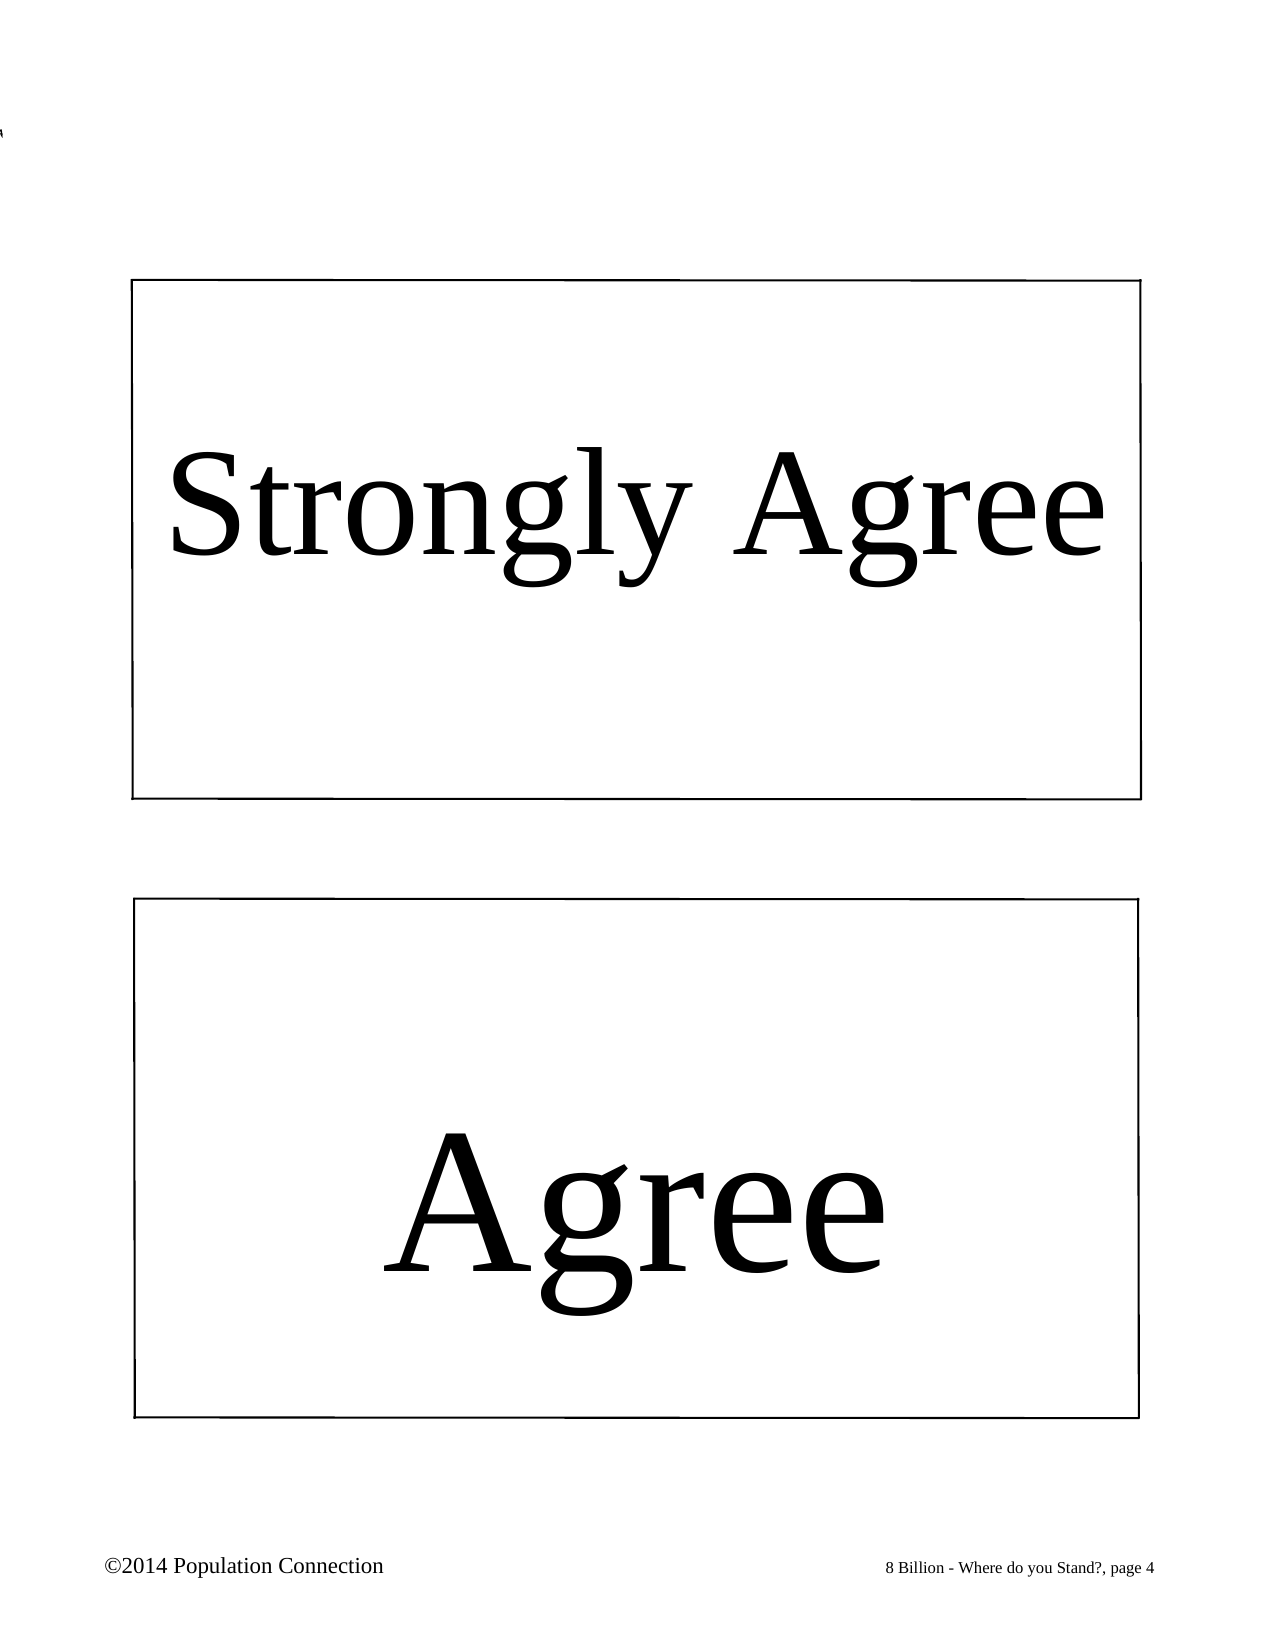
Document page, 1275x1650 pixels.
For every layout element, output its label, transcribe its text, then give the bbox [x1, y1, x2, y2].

text Strongly Agree [104, 411, 1169, 588]
text Agree [104, 1077, 1169, 1317]
text ©2014 Population Connection 8 Billion - Where do you Stand?, page 4 [104, 1552, 1167, 1578]
